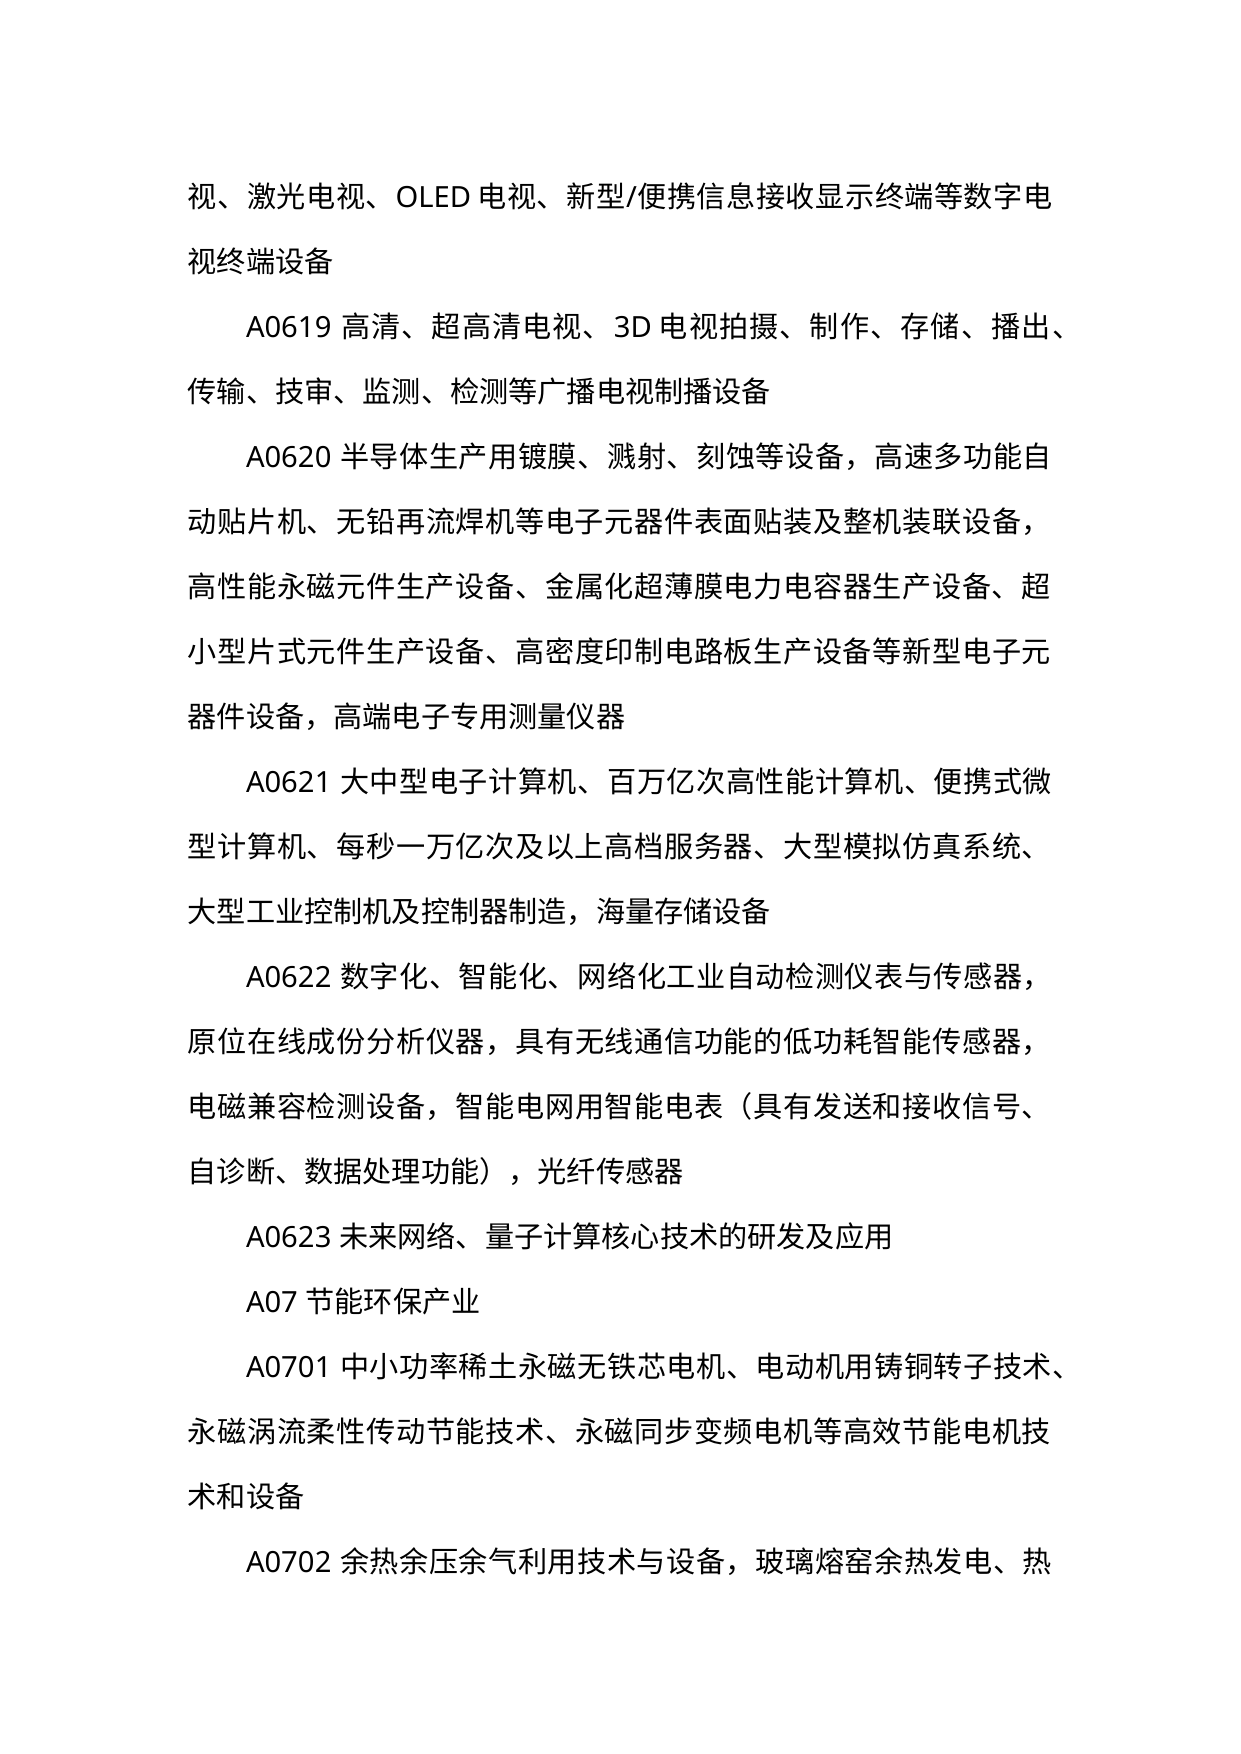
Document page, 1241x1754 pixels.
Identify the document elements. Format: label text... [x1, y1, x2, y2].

text A0623 未来网络、量子计算核心技术的研发及应用 [187, 1202, 1053, 1267]
text A0622 数字化、智能化、网络化工业自动检测仪表与传感器，原位在线成份分析仪器，具有无线通信功能的低功耗智能传感器，电磁兼容检测设备，智能电网用智能电表（具有发送和接收信号、自诊断、数据处理功能），光纤传感器 [187, 942, 1053, 1202]
text A0701 中小功率稀土永磁无铁芯电机、电动机用铸铜转子技术、永磁涡流柔性传动节能技术、永磁同步变频电机等高效节能电机技术和设备 [187, 1332, 1053, 1527]
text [187, 162, 1053, 292]
text A0619 高清、超高清电视、3D电视拍摄、制作、存储、播出、传输、技审、监测、检测等广播电视制播设备 [187, 292, 1053, 422]
text A0621 大中型电子计算机、百万亿次高性能计算机、便携式微型计算机、每秒一万亿次及以上高档服务器、大型模拟仿真系统、大型工业控制机及控制器制造，海量存储设备 [187, 747, 1053, 942]
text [187, 1527, 1053, 1592]
text A0620 半导体生产用镀膜、溅射、刻蚀等设备，高速多功能自动贴片机、无铅再流焊机等电子元器件表面贴装及整机装联设备，高性能永磁元件生产设备、金属化超薄膜电力电容器生产设备、超小型片式元件生产设备、高密度印制电路板生产设备等新型电子元器件设备，高端电子专用测量仪器 [187, 422, 1053, 747]
text A07 节能环保产业 [187, 1267, 1053, 1332]
